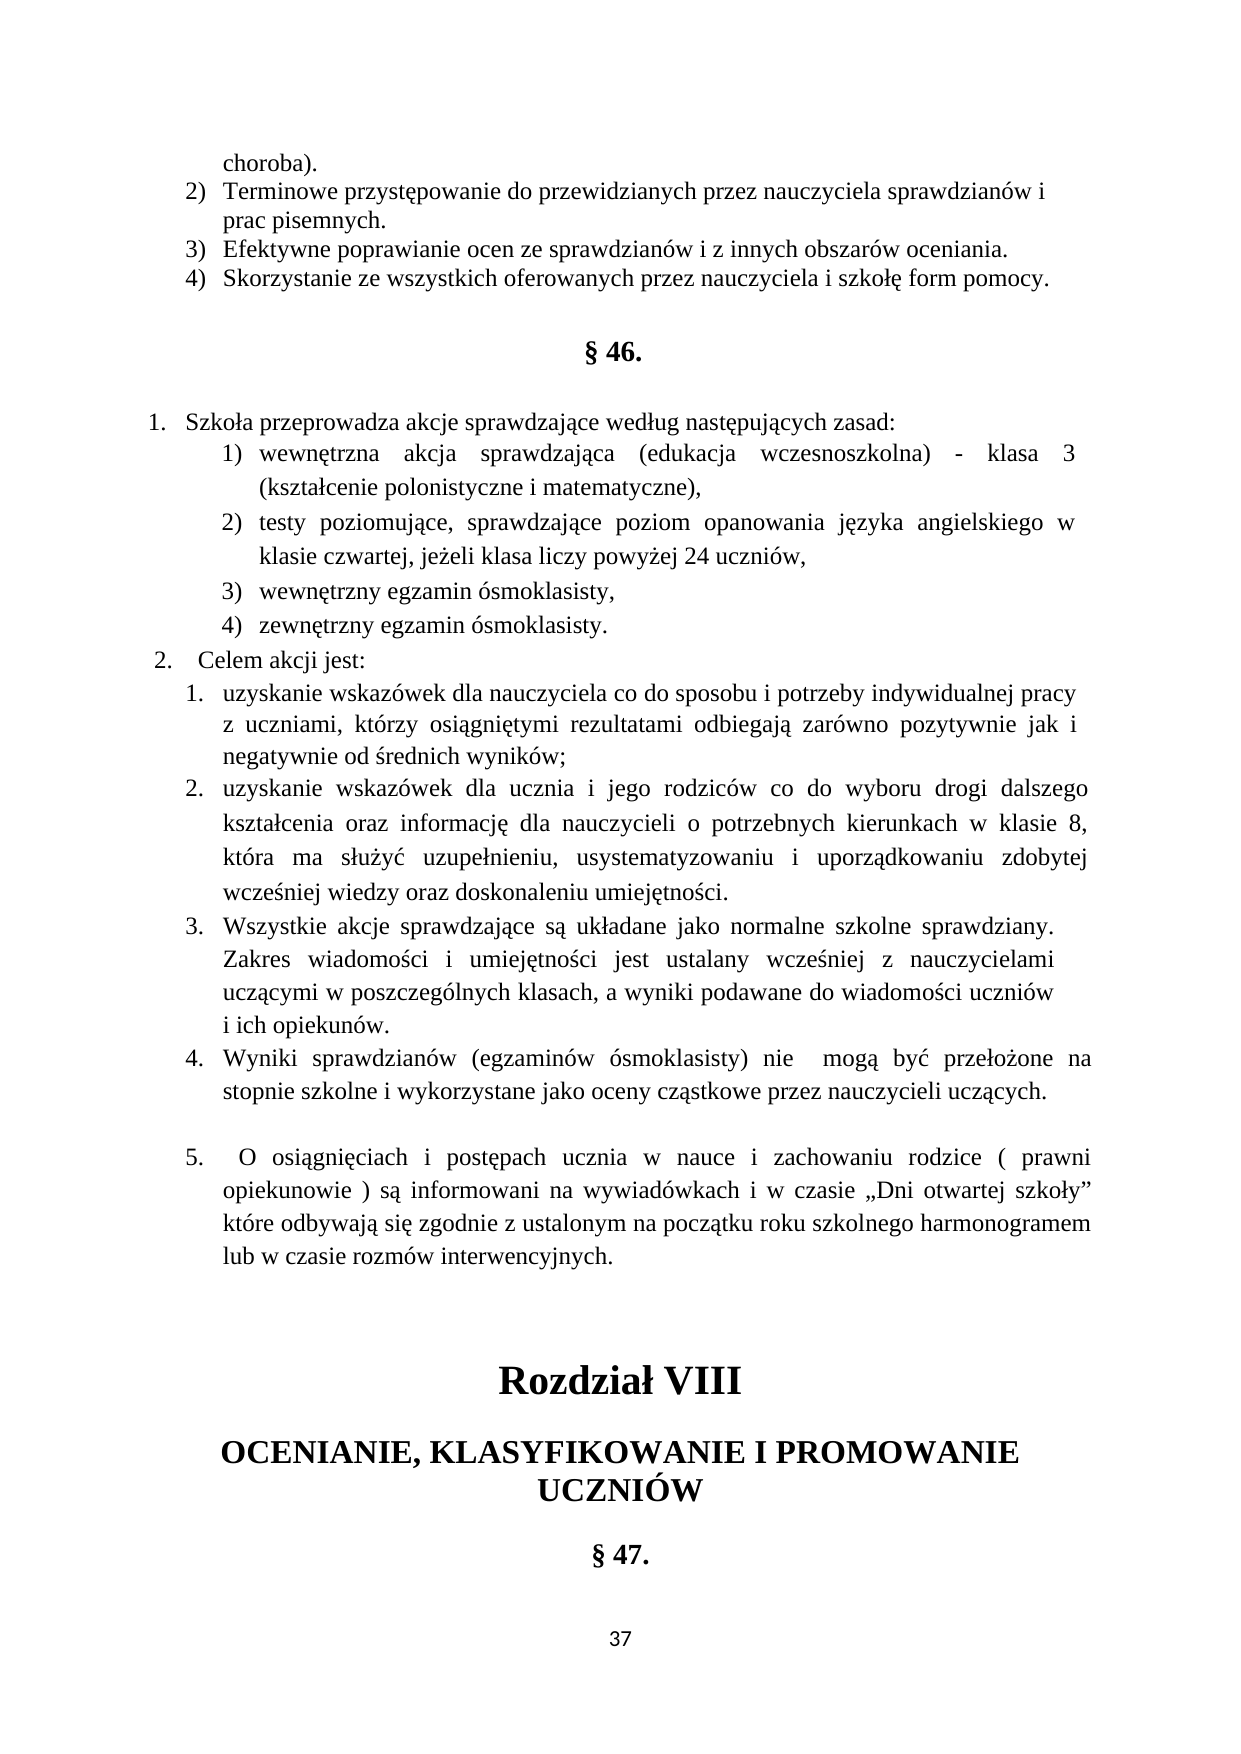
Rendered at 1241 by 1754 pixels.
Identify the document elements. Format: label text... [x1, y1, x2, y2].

text § 47. [148, 1537, 1093, 1570]
list zewnętrzny egzamin ósmoklasisty. [221, 610, 1076, 639]
text 2. Celem akcji jest: [148, 645, 1093, 673]
list uzyskanie wskazówek dla nauczyciela co do sposobu i potrzeby indywidualnej pracy z uczniami, którzy osiągniętymi rezultatami odbiegają zarówno pozytywnie jak i negatywnie od średnich wyników; [185, 678, 1078, 770]
list testy poziomujące, sprawdzające poziom opanowania języka angielskiego w klasie czwartej, jeżeli klasa liczy powyżej 24 uczniów, [221, 507, 1076, 570]
list Wyniki sprawdzianów (egzaminów ósmoklasisty) nie mogą być przełożone na stopnie szkolne i wykorzystane jako oceny cząstkowe przez nauczycieli uczących. [185, 1043, 1093, 1105]
list O osiągnięciach i postępach ucznia w nauce i zachowaniu rodzice ( prawni opiekunowie ) są informowani na wywiadówkach i w czasie „Dni otwartej szkoły” które odbywają się zgodnie z ustalonym na początku roku szkolnego harmonogramem lub w czasie rozmów interwencyjnych. [185, 1142, 1093, 1270]
text OCENIANIE, KLASYFIKOWANIE I PROMOWANIE UCZNIÓW [148, 1432, 1093, 1509]
list Efektywne poprawianie ocen ze sprawdzianów i z innych obszarów oceniania. [185, 234, 1093, 263]
list choroba). [223, 148, 1093, 176]
text Rozdział VIII [148, 1355, 1093, 1403]
list Terminowe przystępowanie do przewidzianych przez nauczyciela sprawdzianów i prac pisemnych. [185, 176, 1093, 234]
list wewnętrzna akcja sprawdzająca (edukacja wczesnoszkolna) - klasa 3 (kształcenie polonistyczne i matematyczne), [221, 438, 1076, 501]
text 1. Szkoła przeprowadza akcje sprawdzające według następujących zasad: [148, 407, 1093, 436]
list wewnętrzny egzamin ósmoklasisty, [221, 576, 1076, 604]
list uzyskanie wskazówek dla ucznia i jego rodziców co do wyboru drogi dalszego kształcenia oraz informację dla nauczycieli o potrzebnych kierunkach w klasie 8, która ma służyć uzupełnieniu, usystematyzowaniu i uporządkowaniu zdobytej wcześniej wiedzy oraz doskonaleniu umiejętności. [185, 773, 1089, 906]
list Skorzystanie ze wszystkich oferowanych przez nauczyciela i szkołę form pomocy. [185, 263, 1093, 291]
list Wszystkie akcje sprawdzające są układane jako normalne szkolne sprawdziany. Zakres wiadomości i umiejętności jest ustalany wcześniej z nauczycielami uczącymi w poszczególnych klasach, a wyniki podawane do wiadomości uczniów i ich opiekunów. [185, 911, 1055, 1039]
text § 46. [148, 334, 1079, 368]
